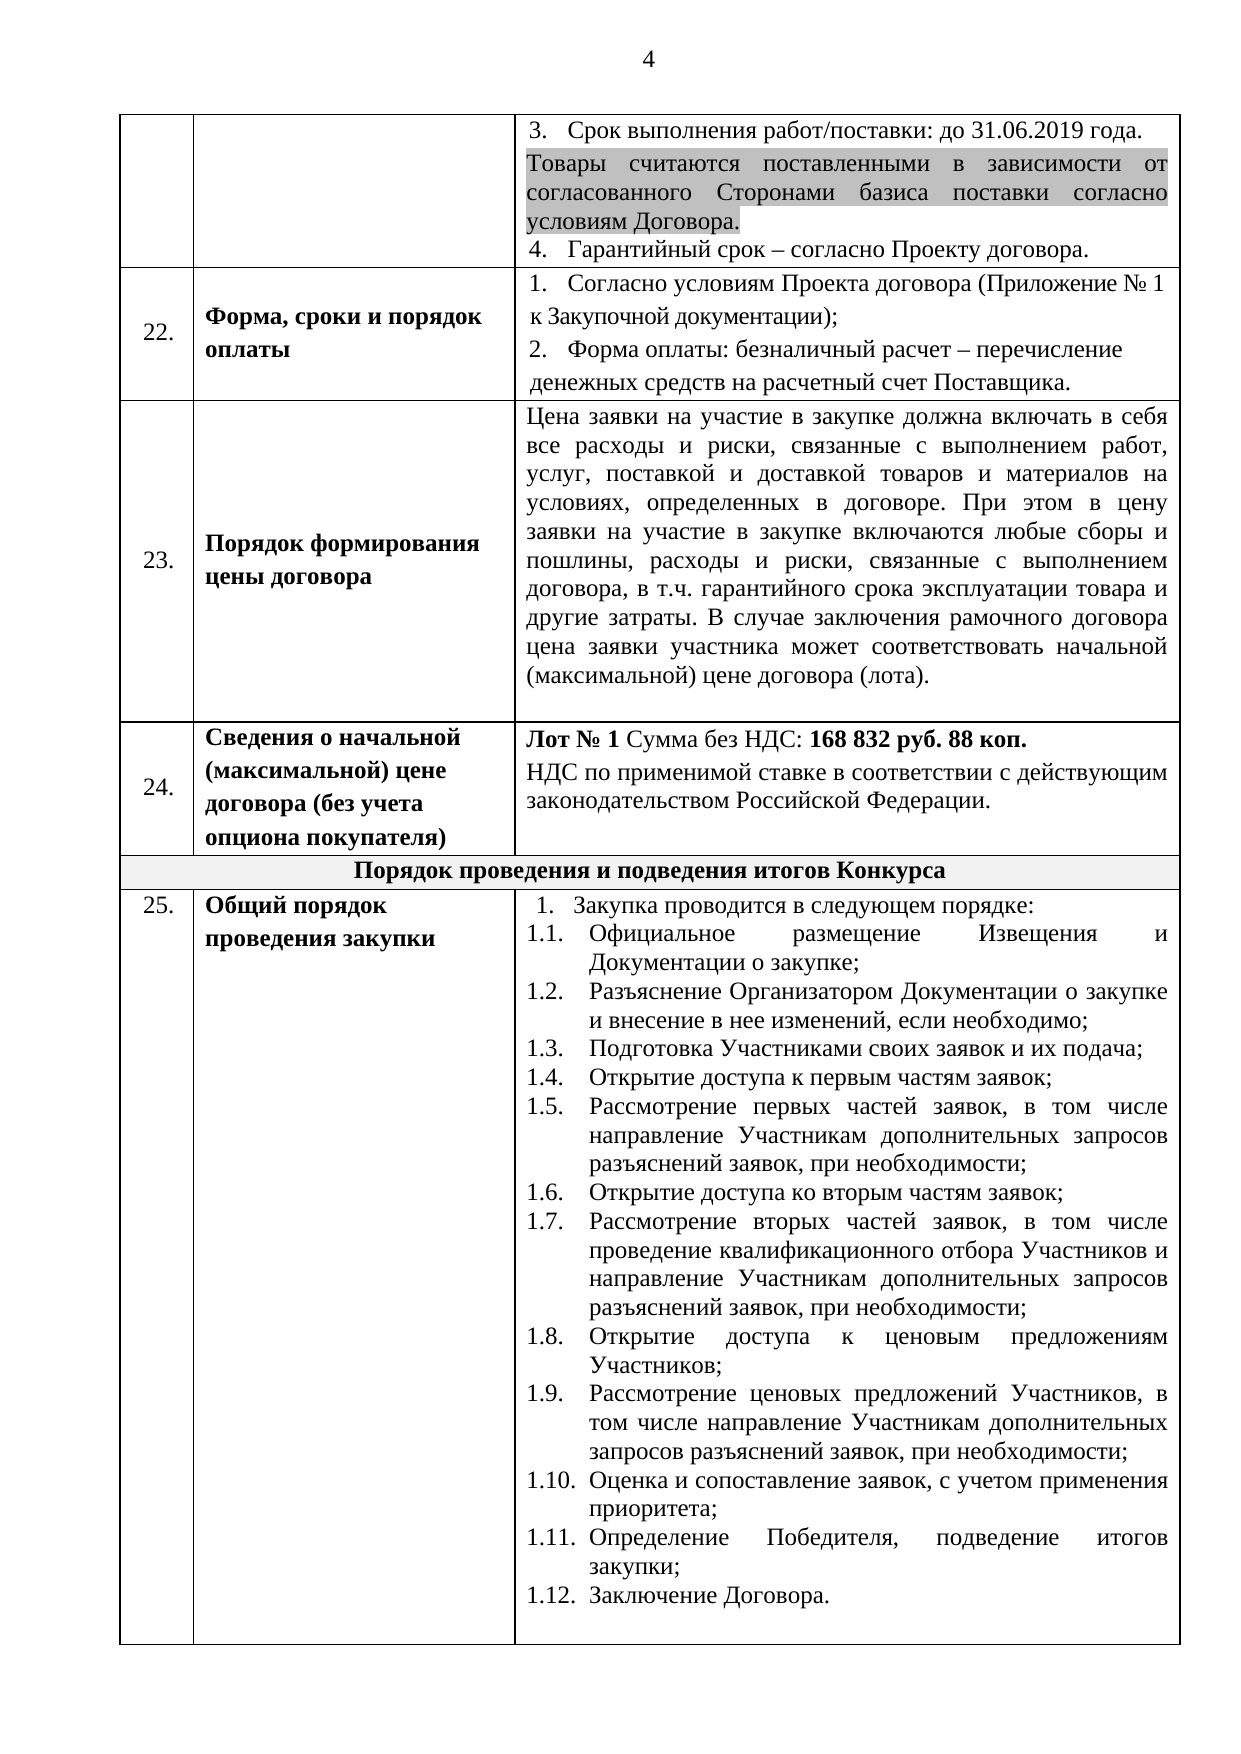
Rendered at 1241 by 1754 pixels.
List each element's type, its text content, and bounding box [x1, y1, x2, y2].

table_cell [121, 723, 193, 854]
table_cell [516, 890, 1179, 1643]
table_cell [194, 890, 514, 1643]
table_cell [121, 268, 193, 400]
table_cell Сведения о начальной (максимальной) цене договора (без учета опциона покупателя) [194, 723, 514, 854]
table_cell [516, 115, 1179, 267]
table_cell Порядок формирования цены договора [194, 401, 514, 721]
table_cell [194, 115, 514, 267]
table_cell Форма, сроки и порядок оплаты [194, 268, 514, 400]
table_cell [121, 115, 193, 267]
table_cell [121, 401, 193, 721]
table_cell [121, 890, 193, 1643]
table_cell Цена заявки на участие в закупке должна включать в себя все расходы и риски, связанные с выполнением работ, услуг, поставкой и доставкой товаров и материалов на условиях, определенных в договоре. При этом в цену заявки на участие в закупке включаются любые сборы и пошлины, расходы и риски, связанные с выполнением договора, в т.ч. гарантийного срока эксплуатации товара и другие затраты. В случае заключения рамочного договора цена заявки участника может соответствовать начальной (максимальной) цене договора (лота). [516, 401, 1179, 721]
table_cell Порядок проведения и подведения итогов Конкурса [121, 856, 1179, 889]
table_cell Согласно условиям Проекта договора (Приложение № 1 к Закупочной документации); Форма оплаты: безналичный расчет – перечисление денежных средств на расчетный счет Поставщика. [516, 268, 1179, 400]
table_cell Лот № 1 Сумма без НДС: 168 832 руб. 88 коп. НДС по применимой ставке в соответствии с действующим законодательством Российской Федерации. [516, 723, 1179, 854]
